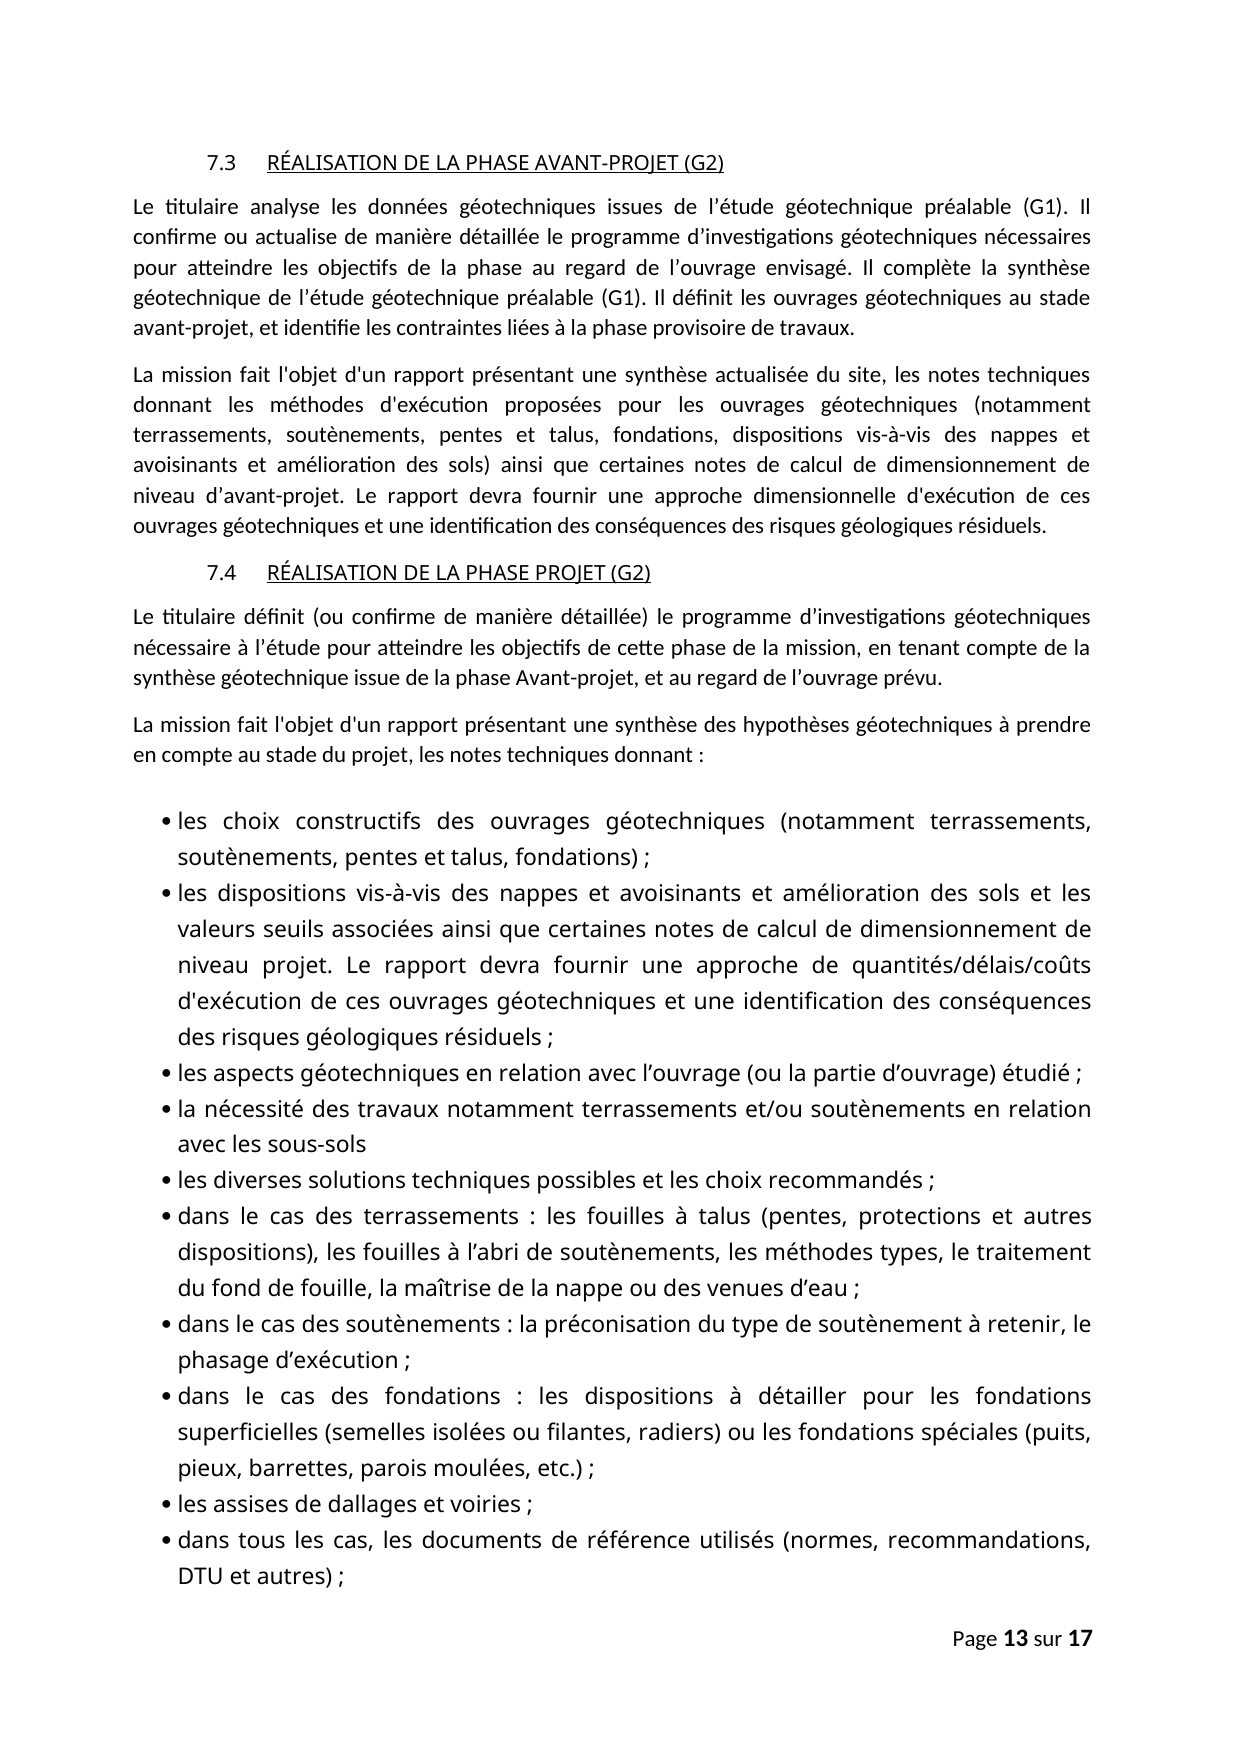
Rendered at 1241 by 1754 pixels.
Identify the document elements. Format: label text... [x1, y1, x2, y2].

list la nécessité des travaux notamment terrassements et/ou soutènements en relation avec les sous-sols [162, 1092, 1093, 1160]
list dans le cas des terrassements : les fouilles à talus (pentes, protections et autres dispositions), les fouilles à l’abri de soutènements, les méthodes types, le traitement du fond de fouille, la maîtrise de la nappe ou des venues d’eau ; [162, 1200, 1093, 1303]
list dans le cas des soutènements : la préconisation du type de soutènement à retenir, le phasage d’exécution ; [162, 1308, 1093, 1375]
list les diverses solutions techniques possibles et les choix recommandés ; [162, 1164, 1093, 1196]
text La mission fait l'objet d'un rapport présentant une synthèse des hypothèses géotechniques à prendre en compte au stade du projet, les notes techniques donnant : [133, 710, 1093, 768]
list les dispositions vis-à-vis des nappes et avoisinants et amélioration des sols et les valeurs seuils associées ainsi que certaines notes de calcul de dimensionnement de niveau projet. Le rapport devra fournir une approche de quantités/délais/coûts d'exécution de ces ouvrages géotechniques et une identification des conséquences des risques géologiques résiduels ; [162, 877, 1093, 1052]
subtitle RÉALISATION DE LA PHASE AVANT-PROJET (G2) [207, 148, 1093, 176]
list les choix constructifs des ouvrages géotechniques (notamment terrassements, soutènements, pentes et talus, fondations) ; [162, 805, 1093, 872]
text Le titulaire analyse les données géotechniques issues de l’étude géotechnique préalable (G1). Il confirme ou actualise de manière détaillée le programme d’investigations géotechniques nécessaires pour atteindre les objectifs de la phase au regard de l’ouvrage envisagé. Il complète la synthèse géotechnique de l’étude géotechnique préalable (G1). Il définit les ouvrages géotechniques au stade avant-projet, et identifie les contraintes liées à la phase provisoire de travaux. [133, 192, 1093, 341]
text La mission fait l'objet d'un rapport présentant une synthèse actualisée du site, les notes techniques donnant les méthodes d'exécution proposées pour les ouvrages géotechniques (notamment terrassements, soutènements, pentes et talus, fondations, dispositions vis-à-vis des nappes et avoisinants et amélioration des sols) ainsi que certaines notes de calcul de dimensionnement de niveau d’avant-projet. Le rapport devra fournir une approche dimensionnelle d'exécution de ces ouvrages géotechniques et une identification des conséquences des risques géologiques résiduels. [133, 360, 1093, 539]
list les aspects géotechniques en relation avec l’ouvrage (ou la partie d’ouvrage) étudié ; [162, 1057, 1093, 1088]
list dans tous les cas, les documents de référence utilisés (normes, recommandations, DTU et autres) ; [162, 1524, 1093, 1591]
list dans le cas des fondations : les dispositions à détailler pour les fondations superficielles (semelles isolées ou filantes, radiers) ou les fondations spéciales (puits, pieux, barrettes, parois moulées, etc.) ; [162, 1380, 1093, 1483]
list les assises de dallages et voiries ; [162, 1488, 1093, 1519]
text Le titulaire définit (ou confirme de manière détaillée) le programme d’investigations géotechniques nécessaire à l’étude pour atteindre les objectifs de cette phase de la mission, en tenant compte de la synthèse géotechnique issue de la phase Avant-projet, et au regard de l’ouvrage prévu. [133, 602, 1093, 691]
subtitle RÉALISATION DE LA PHASE PROJET (G2) [207, 558, 1093, 586]
